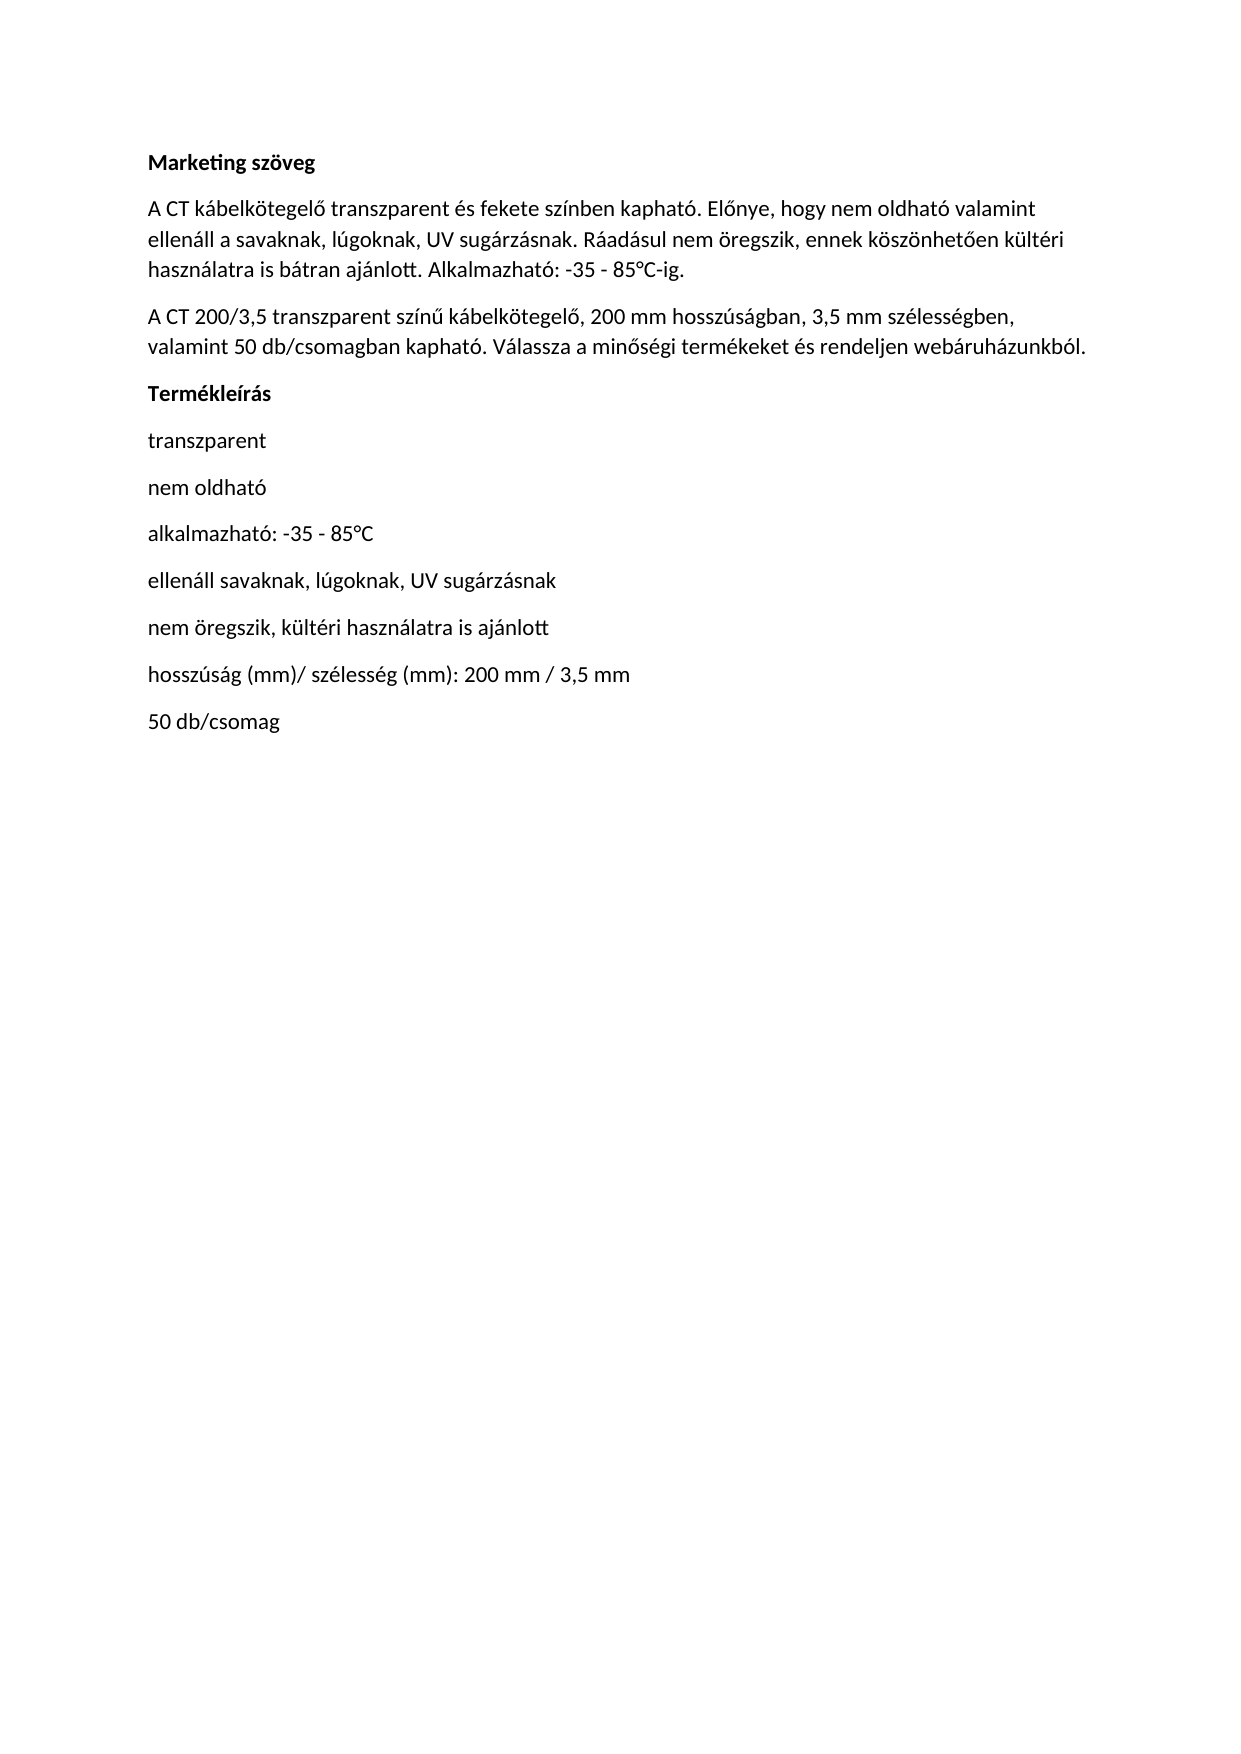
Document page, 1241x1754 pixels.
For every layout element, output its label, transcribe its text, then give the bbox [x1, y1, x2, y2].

text transzparent [148, 426, 1093, 454]
text A CT 200/3,5 transzparent színű kábelkötegelő, 200 mm hosszúságban, 3,5 mm szélességben, valamint 50 db/csomagban kapható. Válassza a minőségi termékeket és rendeljen webáruházunkból. [148, 302, 1093, 360]
text ellenáll savaknak, lúgoknak, UV sugárzásnak [148, 566, 1093, 594]
text nem oldható [148, 473, 1093, 501]
text nem öregszik, kültéri használatra is ajánlott [148, 613, 1093, 641]
text Termékleírás [148, 379, 1093, 407]
text hosszúság (mm)/ szélesség (mm): 200 mm / 3,5 mm [148, 660, 1093, 688]
text alkalmazható: -35 - 85°C [148, 519, 1093, 547]
text A CT kábelkötegelő transzparent és fekete színben kapható. Előnye, hogy nem oldható valamint ellenáll a savaknak, lúgoknak, UV sugárzásnak. Ráadásul nem öregszik, ennek köszönhetően kültéri használatra is bátran ajánlott. Alkalmazható: -35 - 85°C-ig. [148, 194, 1093, 283]
text 50 db/csomag [148, 707, 1093, 735]
text Marketing szöveg [148, 148, 1093, 176]
